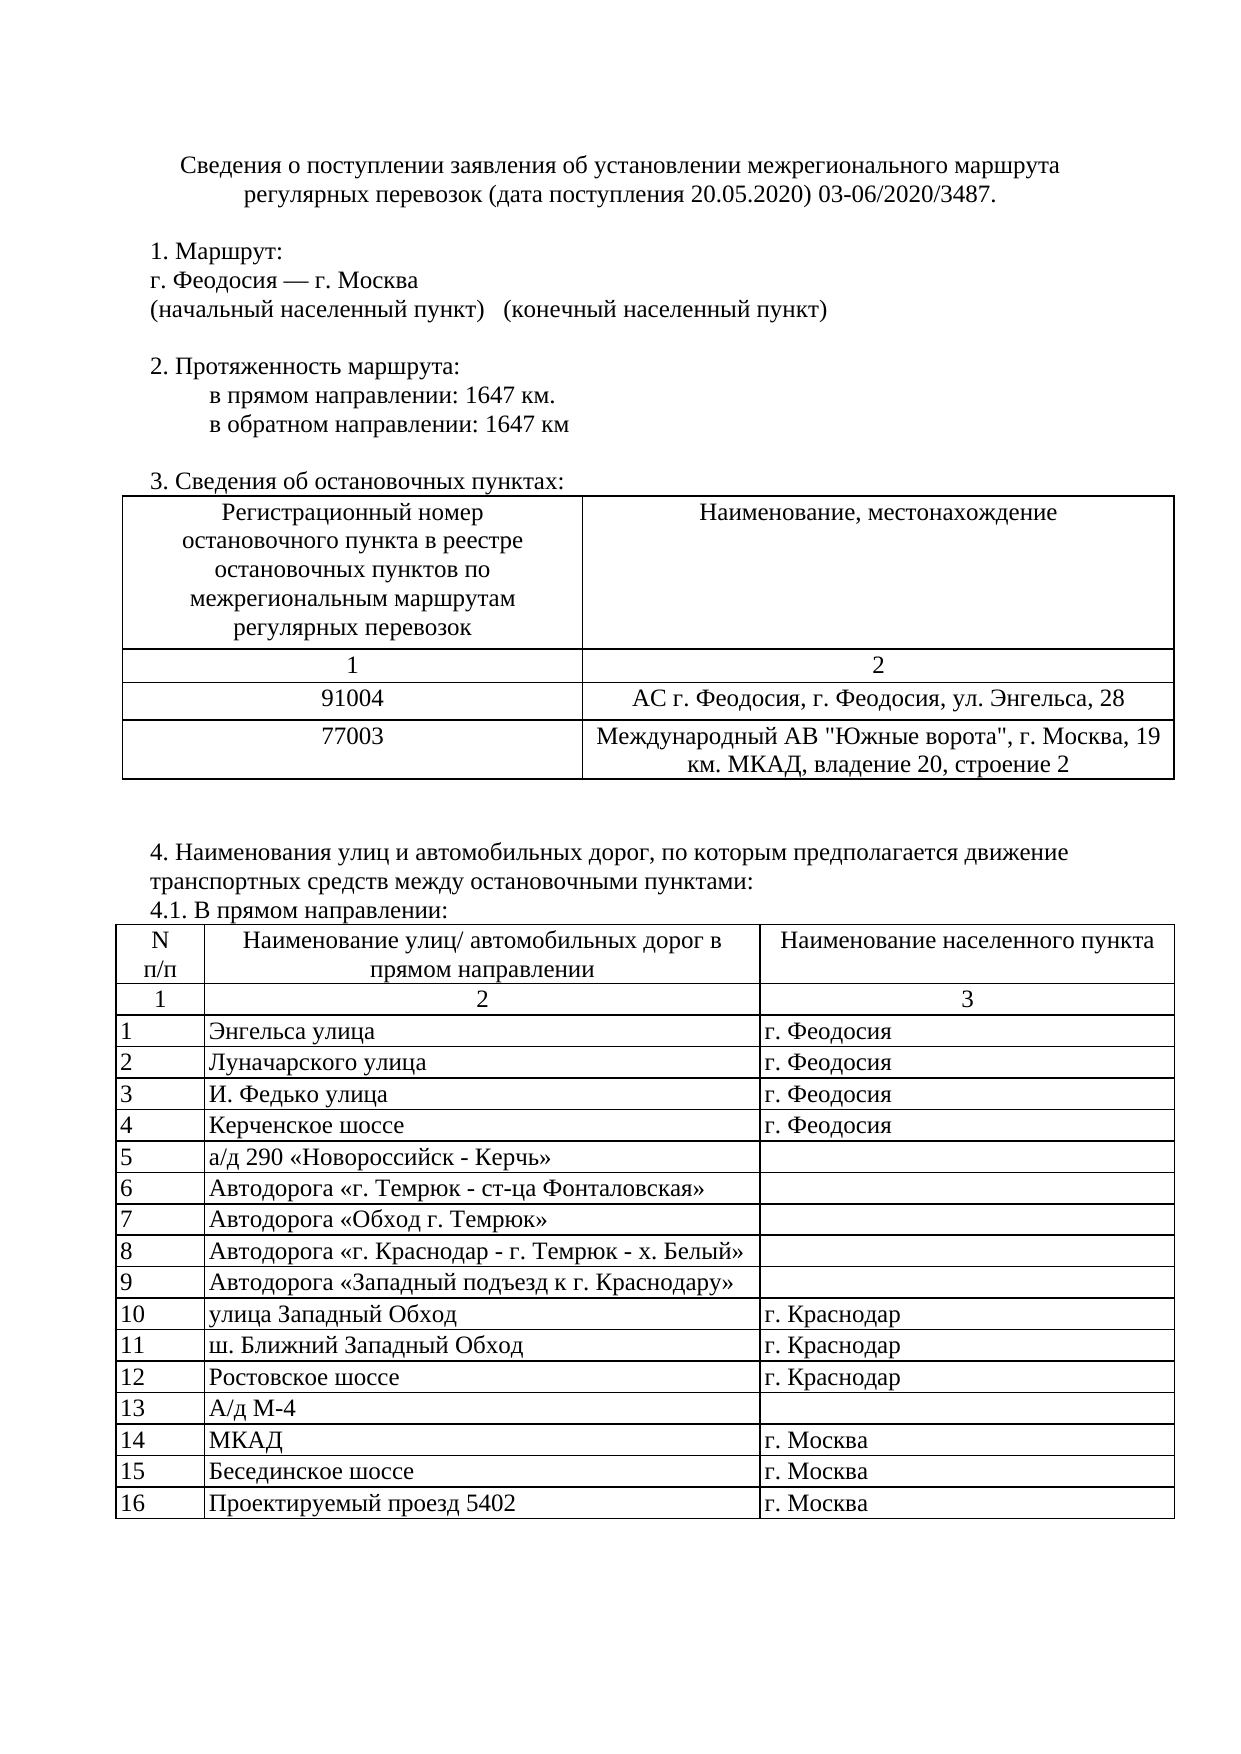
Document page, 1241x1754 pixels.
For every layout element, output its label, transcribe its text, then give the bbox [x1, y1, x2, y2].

table_cell 9 [117, 1267, 204, 1297]
table_cell Автодорога «Обход г. Темрюк» [205, 1205, 759, 1234]
table_cell ш. Ближний Западный Обход [205, 1330, 759, 1360]
table_cell 5 [117, 1142, 204, 1171]
table_cell 1 [123, 650, 582, 681]
table_cell а/д 290 «Новороссийск - Керчь» [205, 1142, 759, 1171]
table_cell И. Федько улица [205, 1079, 759, 1108]
table_cell Автодорога «г. Краснодар - г. Темрюк - х. Белый» [205, 1236, 759, 1266]
table_cell 14 [117, 1425, 204, 1454]
table_cell [761, 1173, 1174, 1203]
table_cell Автодорога «Западный подъезд к г. Краснодару» [205, 1267, 759, 1297]
table_cell Проектируемый проезд 5402 [205, 1488, 759, 1517]
table_cell 2 [583, 650, 1173, 681]
table_cell Автодорога «г. Темрюк - ст-ца Фонталовская» [205, 1173, 759, 1203]
table_header Наименование населенного пункта [761, 925, 1174, 983]
table_cell АС г. Феодосия, г. Феодосия, ул. Энгельса, 28 [583, 683, 1173, 719]
table_cell [761, 1393, 1174, 1423]
table_cell 3 [117, 1079, 204, 1108]
table_cell Луначарского улица [205, 1047, 759, 1077]
table_header Регистрационный номер остановочного пункта в реестре остановочных пунктов по межрегиональным маршрутам регулярных перевозок [123, 497, 582, 648]
table_cell Ростовское шоссе [205, 1362, 759, 1392]
table_cell г. Феодосия [761, 1079, 1174, 1108]
text 1. Маршрут: [150, 236, 1090, 265]
table_cell г. Феодосия [761, 1110, 1174, 1140]
table_cell г. Феодосия [761, 1016, 1174, 1046]
table_cell г. Москва [761, 1488, 1174, 1517]
table_header N п/п [117, 925, 204, 983]
table_cell 13 [117, 1393, 204, 1423]
table_cell улица Западный Обход [205, 1299, 759, 1329]
table_header Наименование, местонахождение [583, 497, 1173, 648]
text г. Феодосия — г. Москва [150, 265, 1090, 294]
table_cell г. Краснодар [761, 1330, 1174, 1360]
table_cell 91004 [123, 683, 582, 719]
table_cell 12 [117, 1362, 204, 1392]
table_cell г. Краснодар [761, 1362, 1174, 1392]
table_cell [761, 1142, 1174, 1171]
text в прямом направлении: 1647 км. [150, 380, 1090, 409]
table_cell 7 [117, 1205, 204, 1234]
table_cell А/д М-4 [205, 1393, 759, 1423]
table_cell Энгельса улица [205, 1016, 759, 1046]
table_cell 6 [117, 1173, 204, 1203]
table_cell 77003 [123, 721, 582, 778]
table_cell 8 [117, 1236, 204, 1266]
text 4. Наименования улиц и автомобильных дорог, по которым предполагается движение транспортных средств между остановочными пунктами: [150, 837, 1090, 895]
table_cell 3 [761, 984, 1174, 1014]
table_cell 2 [117, 1047, 204, 1077]
table_cell 16 [117, 1488, 204, 1517]
table_cell г. Москва [761, 1456, 1174, 1486]
table_cell 1 [117, 984, 204, 1014]
table_cell [761, 1205, 1174, 1234]
table_cell 15 [117, 1456, 204, 1486]
text в обратном направлении: 1647 км [150, 409, 1090, 437]
table_cell [761, 1236, 1174, 1266]
table_cell 4 [117, 1110, 204, 1140]
table_cell г. Краснодар [761, 1299, 1174, 1329]
table_cell 2 [205, 984, 759, 1014]
table_cell 1 [117, 1016, 204, 1046]
table_cell Бесединское шоссе [205, 1456, 759, 1486]
table_cell г. Москва [761, 1425, 1174, 1454]
table_cell [761, 1267, 1174, 1297]
table_cell г. Феодосия [761, 1047, 1174, 1077]
table_cell Международный АВ "Южные ворота", г. Москва, 19 км. МКАД, владение 20, строение 2 [583, 721, 1173, 778]
table_cell МКАД [205, 1425, 759, 1454]
table_cell 10 [117, 1299, 204, 1329]
table_cell 11 [117, 1330, 204, 1360]
text 4.1. В прямом направлении: [150, 895, 1090, 924]
text 2. Протяженность маршрута: [150, 351, 1090, 380]
text 3. Сведения об остановочных пунктах: [150, 466, 1090, 495]
text Сведения о поступлении заявления об установлении межрегионального маршрута регулярных перевозок (дата поступления 20.05.2020) 03-06/2020/3487. [150, 150, 1090, 207]
table_header Наименование улиц/ автомобильных дорог в прямом направлении [205, 925, 759, 983]
table_cell Керченское шоссе [205, 1110, 759, 1140]
text (начальный населенный пункт) (конечный населенный пункт) [150, 294, 1090, 322]
